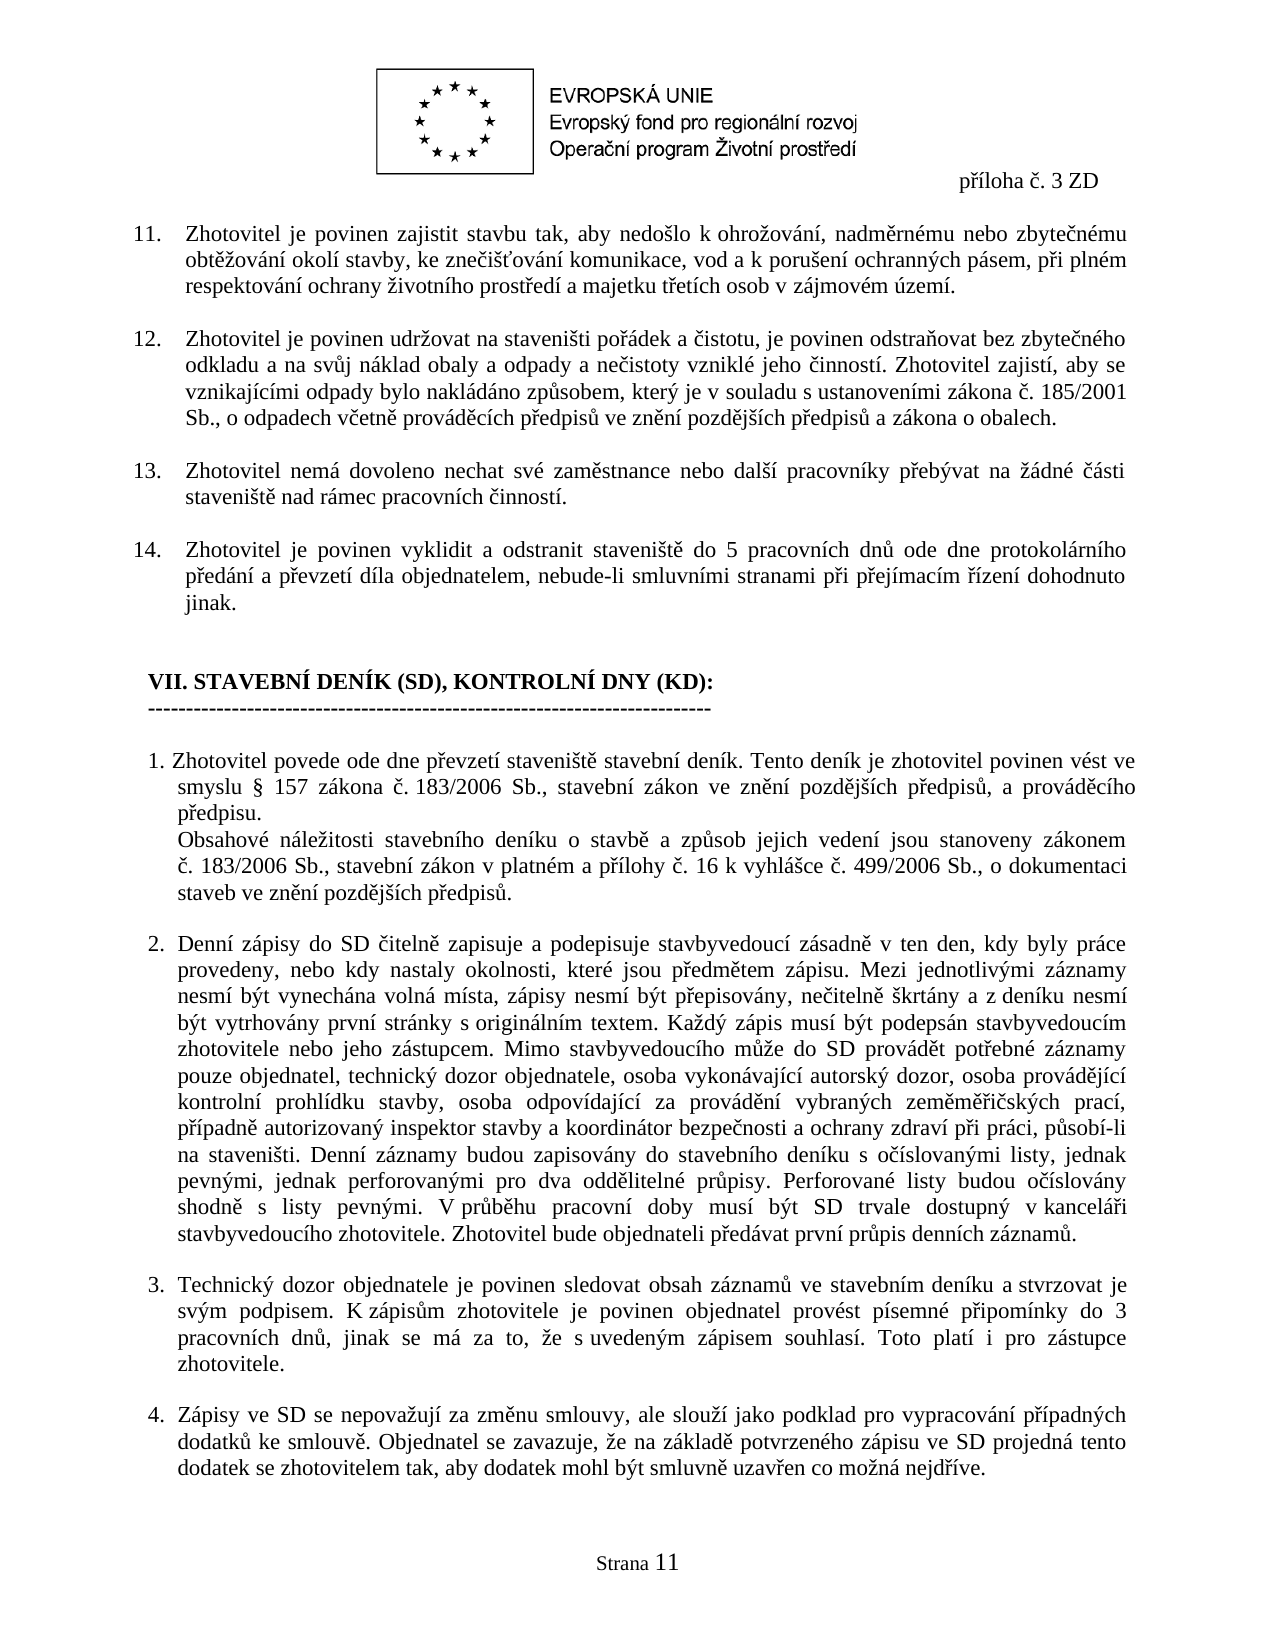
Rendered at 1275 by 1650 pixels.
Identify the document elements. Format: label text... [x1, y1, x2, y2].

text Obsahové náležitosti stavebního deníku o stavbě a způsob jejich vedení jsou stanoveny zákonem č. 183/2006 Sb., stavební zákon v platném a přílohy č. 16 k vyhlášce č. 499/2006 Sb., o dokumentaci staveb ve znění pozdějších předpisů. [177, 826, 1127, 905]
list Zhotovitel je povinen zajistit stavbu tak, aby nedošlo k ohrožování, nadměrnému nebo zbytečnému obtěžování okolí stavby, ke znečišťování komunikace, vod a k porušení ochranných pásem, při plném respektování ochrany životního prostředí a majetku třetích osob v zájmovém území. [133, 220, 1127, 299]
list Zápisy ve SD se nepovažují za změnu smlouvy, ale slouží jako podklad pro vypracování případných dodatků ke smlouvě. Objednatel se zavazuje, že na základě potvrzeného zápisu ve SD projedná tento dodatek se zhotovitelem tak, aby dodatek mohl být smluvně uzavřen co možná nejdříve. [148, 1402, 1127, 1481]
list Zhotovitel je povinen udržovat na staveništi pořádek a čistotu, je povinen odstraňovat bez zbytečného odkladu a na svůj náklad obaly a odpady a nečistoty vzniklé jeho činností. Zhotovitel zajistí, aby se vznikajícími odpady bylo nakládáno způsobem, který je v souladu s ustanoveními zákona č. 185/2001 Sb., o odpadech včetně prováděcích předpisů ve znění pozdějších předpisů a zákona o obalech. [133, 325, 1127, 431]
picture [370, 59, 871, 189]
list Technický dozor objednatele je povinen sledovat obsah záznamů ve stavebním deníku a stvrzovat je svým podpisem. K zápisům zhotovitele je povinen objednatel provést písemné připomínky do 3 pracovních dnů, jinak se má za to, že s uvedeným zápisem souhlasí. Toto platí i pro zástupce zhotovitele. [148, 1271, 1127, 1377]
list Zhotovitel je povinen vyklidit a odstranit staveniště do 5 pracovních dnů ode dne protokolárního předání a převzetí díla objednatelem, nebude-li smluvními stranami při přejímacím řízení dohodnuto jinak. [133, 536, 1127, 615]
list Zhotovitel nemá dovoleno nechat své zaměstnance nebo další pracovníky přebývat na žádné části staveniště nad rámec pracovních činností. [133, 457, 1127, 509]
list Denní zápisy do SD čitelně zapisuje a podepisuje stavbyvedoucí zásadně v ten den, kdy byly práce provedeny, nebo kdy nastaly okolnosti, které jsou předmětem zápisu. Mezi jednotlivými záznamy nesmí být vynechána volná místa, zápisy nesmí být přepisovány, nečitelně škrtány a z deníku nesmí být vytrhovány první stránky s originálním textem. Každý zápis musí být podepsán stavbyvedoucím zhotovitele nebo jeho zástupcem. Mimo stavbyvedoucího může do SD provádět potřebné záznamy pouze objednatel, technický dozor objednatele, osoba vykonávající autorský dozor, osoba provádějící kontrolní prohlídku stavby, osoba odpovídající za provádění vybraných zeměměřičských prací, případně autorizovaný inspektor stavby a koordinátor bezpečnosti a ochrany zdraví při práci, působí-li na staveništi. Denní záznamy budou zapisovány do stavebního deníku s očíslovanými listy, jednak pevnými, jednak perforovanými pro dva oddělitelné průpisy. Perforované listy budou očíslovány shodně s listy pevnými. V průběhu pracovní doby musí být SD trvale dostupný v kanceláři stavbyvedoucího zhotovitele. Zhotovitel bude objednateli předávat první průpis denních záznamů. [148, 930, 1127, 1246]
text -------------------------------------------------------------------------- [148, 694, 1137, 720]
text 1. Zhotovitel povede ode dne převzetí staveniště stavební deník. Tento deník je zhotovitel povinen vést ve smyslu § 157 zákona č. 183/2006 Sb., stavební zákon ve znění pozdějších předpisů, a prováděcího předpisu. [148, 747, 1137, 826]
text VII. STAVEBNÍ DENÍK (SD), KONTROLNÍ DNY (KD): [148, 668, 1137, 694]
